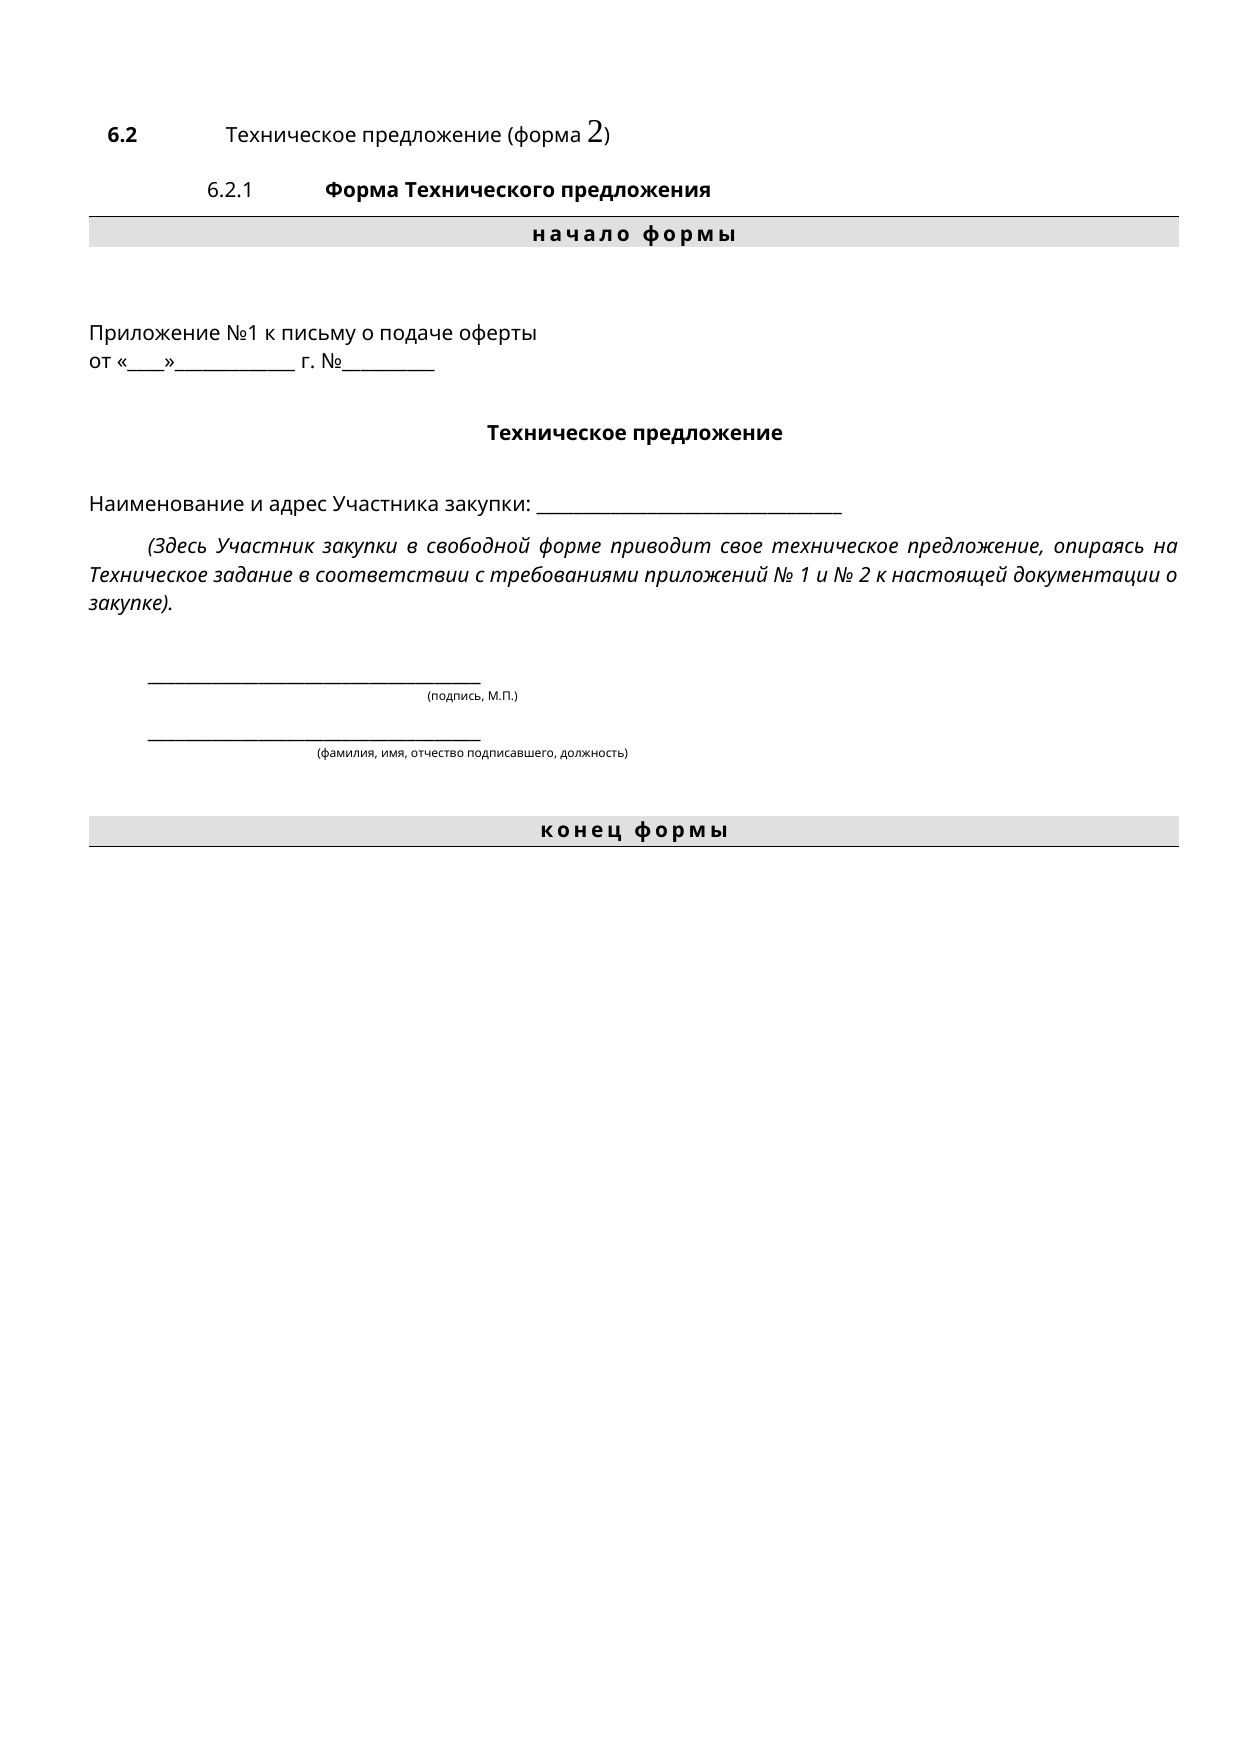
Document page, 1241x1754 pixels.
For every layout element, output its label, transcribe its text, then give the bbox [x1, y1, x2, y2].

text конец формы [89, 816, 1179, 846]
text ____________________________________ [89, 716, 1181, 744]
text ____________________________________ [89, 659, 1181, 688]
subtitle Техническое предложение (форма 2) [107, 111, 1181, 150]
text (Здесь Участник закупки в свободной форме приводит свое техническое предложение, опираясь на Техническое задание в соответствии с требованиями приложений № 1 и № 2 к настоящей документации о закупке). [89, 531, 1181, 617]
text Приложение №1 к письму о подаче оферты от «____»_____________ г. №__________ [89, 318, 1181, 375]
text (подпись, М.П.) [89, 688, 797, 716]
text начало формы [89, 217, 1179, 247]
text (фамилия, имя, отчество подписавшего, должность) [89, 744, 797, 773]
text Техническое предложение [89, 418, 1181, 446]
list Форма Технического предложения [207, 175, 1181, 203]
text Наименование и адрес Участника закупки: _________________________________ [89, 489, 1181, 517]
